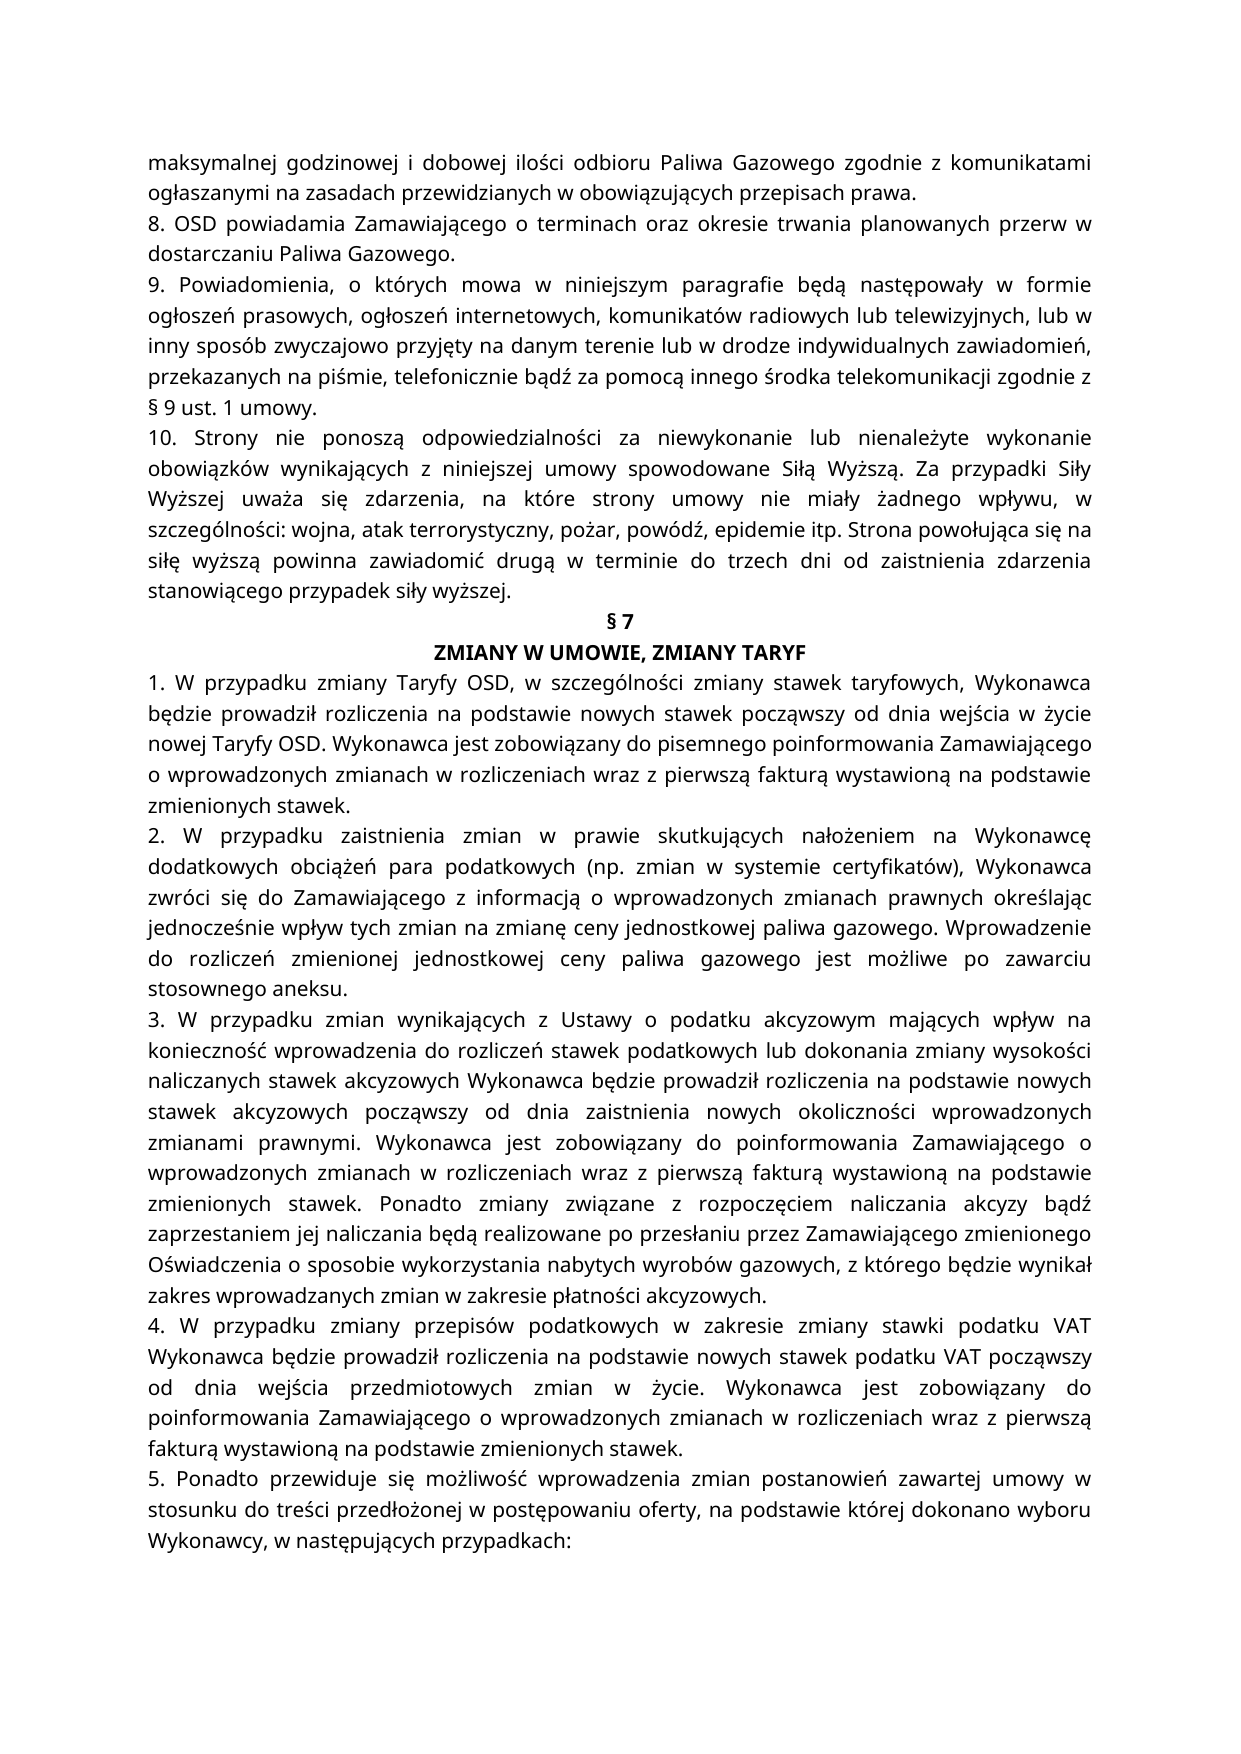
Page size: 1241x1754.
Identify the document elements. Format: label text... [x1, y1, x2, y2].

text 4. W przypadku zmiany przepisów podatkowych w zakresie zmiany stawki podatku VAT Wykonawca będzie prowadził rozliczenia na podstawie nowych stawek podatku VAT począwszy od dnia wejścia przedmiotowych zmian w życie. Wykonawca jest zobowiązany do poinformowania Zamawiającego o wprowadzonych zmianach w rozliczeniach wraz z pierwszą fakturą wystawioną na podstawie zmienionych stawek. [148, 1311, 1093, 1462]
text 8. OSD powiadamia Zamawiającego o terminach oraz okresie trwania planowanych przerw w dostarczaniu Paliwa Gazowego. [148, 209, 1093, 268]
text 3. W przypadku zmian wynikających z Ustawy o podatku akcyzowym mających wpływ na konieczność wprowadzenia do rozliczeń stawek podatkowych lub dokonania zmiany wysokości naliczanych stawek akcyzowych Wykonawca będzie prowadził rozliczenia na podstawie nowych stawek akcyzowych począwszy od dnia zaistnienia nowych okoliczności wprowadzonych zmianami prawnymi. Wykonawca jest zobowiązany do poinformowania Zamawiającego o wprowadzonych zmianach w rozliczeniach wraz z pierwszą fakturą wystawioną na podstawie zmienionych stawek. Ponadto zmiany związane z rozpoczęciem naliczania akcyzy bądź zaprzestaniem jej naliczania będą realizowane po przesłaniu przez Zamawiającego zmienionego Oświadczenia o sposobie wykorzystania nabytych wyrobów gazowych, z którego będzie wynikał zakres wprowadzanych zmian w zakresie płatności akcyzowych. [148, 1005, 1093, 1309]
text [148, 148, 1093, 207]
text 1. W przypadku zmiany Taryfy OSD, w szczególności zmiany stawek taryfowych, Wykonawca będzie prowadził rozliczenia na podstawie nowych stawek począwszy od dnia wejścia w życie nowej Taryfy OSD. Wykonawca jest zobowiązany do pisemnego poinformowania Zamawiającego o wprowadzonych zmianach w rozliczeniach wraz z pierwszą fakturą wystawioną na podstawie zmienionych stawek. [148, 668, 1093, 819]
text 9. Powiadomienia, o których mowa w niniejszym paragrafie będą następowały w formie ogłoszeń prasowych, ogłoszeń internetowych, komunikatów radiowych lub telewizyjnych, lub w inny sposób zwyczajowo przyjęty na danym terenie lub w drodze indywidualnych zawiadomień, przekazanych na piśmie, telefonicznie bądź za pomocą innego środka telekomunikacji zgodnie z § 9 ust. 1 umowy. [148, 270, 1093, 421]
text § 7 [148, 607, 1093, 635]
text 5. Ponadto przewiduje się możliwość wprowadzenia zmian postanowień zawartej umowy w stosunku do treści przedłożonej w postępowaniu oferty, na podstawie której dokonano wyboru Wykonawcy, w następujących przypadkach: [148, 1464, 1093, 1554]
text 10. Strony nie ponoszą odpowiedzialności za niewykonanie lub nienależyte wykonanie obowiązków wynikających z niniejszej umowy spowodowane Siłą Wyższą. Za przypadki Siły Wyższej uważa się zdarzenia, na które strony umowy nie miały żadnego wpływu, w szczególności: wojna, atak terrorystyczny, pożar, powódź, epidemie itp. Strona powołująca się na siłę wyższą powinna zawiadomić drugą w terminie do trzech dni od zaistnienia zdarzenia stanowiącego przypadek siły wyższej. [148, 423, 1093, 605]
text ZMIANY W UMOWIE, ZMIANY TARYF [148, 638, 1093, 666]
text 2. W przypadku zaistnienia zmian w prawie skutkujących nałożeniem na Wykonawcę dodatkowych obciążeń para podatkowych (np. zmian w systemie certyfikatów), Wykonawca zwróci się do Zamawiającego z informacją o wprowadzonych zmianach prawnych określając jednocześnie wpływ tych zmian na zmianę ceny jednostkowej paliwa gazowego. Wprowadzenie do rozliczeń zmienionej jednostkowej ceny paliwa gazowego jest możliwe po zawarciu stosownego aneksu. [148, 821, 1093, 1003]
